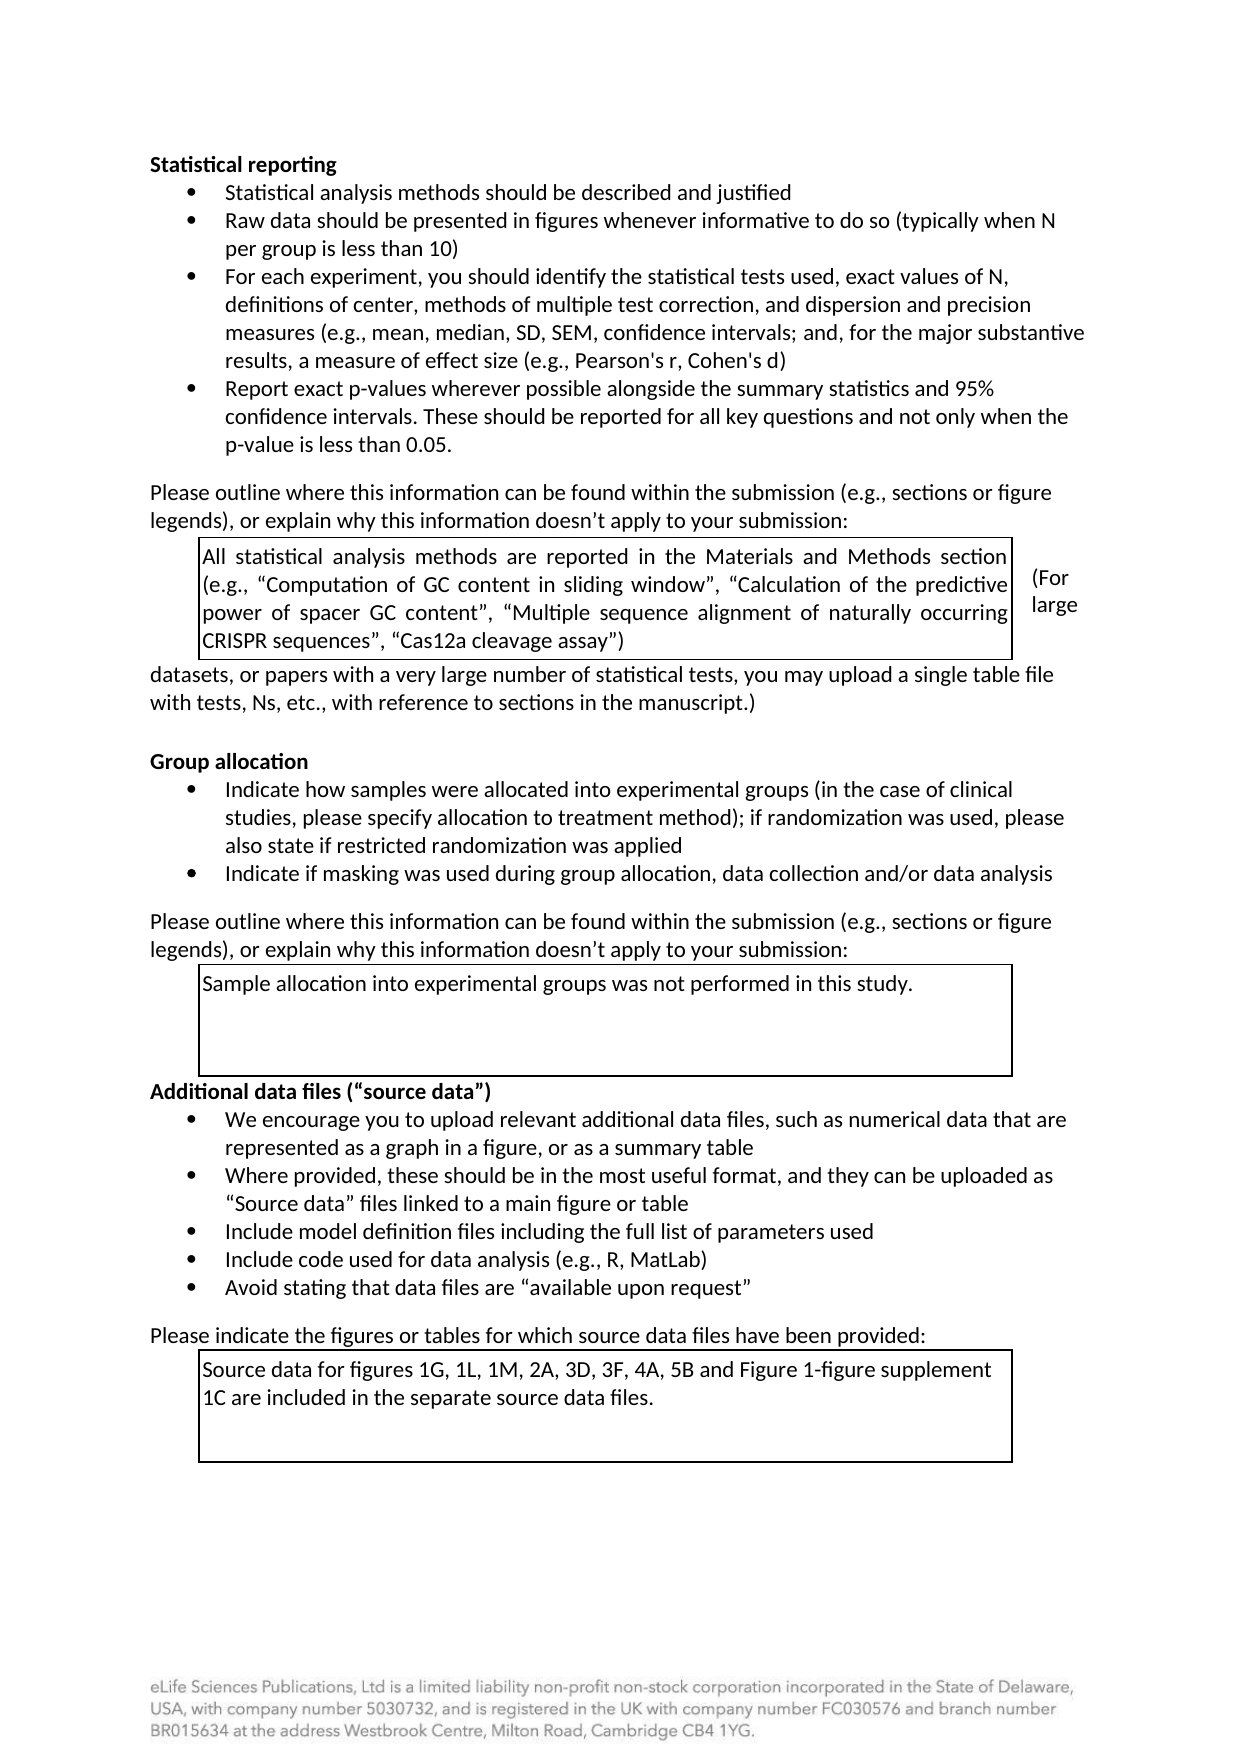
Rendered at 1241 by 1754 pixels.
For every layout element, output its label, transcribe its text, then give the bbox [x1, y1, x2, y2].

list Include code used for data analysis (e.g., R, MatLab) [187, 1245, 1090, 1273]
text All statistical analysis methods are reported in the Materials and Methods section (e.g., “Computation of GC content in sliding window”, “Calculation of the predictive power of spacer GC content”, “Multiple sequence alignment of naturally occurring CRISPR sequences”, “Cas12a cleavage assay”) [200, 540, 1011, 657]
list We encourage you to upload relevant additional data files, such as numerical data that are represented as a graph in a figure, or as a summary table [187, 1105, 1090, 1161]
picture [0, 1635, 1241, 1754]
list Raw data should be presented in figures whenever informative to do so (typically when N per group is less than 10) [187, 206, 1090, 262]
text Statistical reporting [150, 150, 1090, 178]
text Please outline where this information can be found within the submission (e.g., sections or figure legends), or explain why this information doesn’t apply to your submission: [150, 907, 1090, 963]
text Please indicate the figures or tables for which source data files have been provided: [150, 1321, 1090, 1349]
text Please outline where this information can be found within the submission (e.g., sections or figure legends), or explain why this information doesn’t apply to your submission: [150, 478, 1090, 534]
text (For large datasets, or papers with a very large number of statistical tests, you may upload a single table file with tests, Ns, etc., with reference to sections in the manuscript.) [150, 563, 1090, 716]
list Statistical analysis methods should be described and justified [187, 178, 1090, 206]
text Additional data files (“source data”) [150, 994, 1090, 1105]
list Where provided, these should be in the most useful format, and they can be uploaded as “Source data” files linked to a main figure or table [187, 1161, 1090, 1217]
text Group allocation [150, 747, 1090, 775]
list Avoid stating that data files are “available upon request” [187, 1273, 1090, 1301]
list Report exact p-values wherever possible alongside the summary statistics and 95% confidence intervals. These should be reported for all key questions and not only when the p-value is less than 0.05. [187, 374, 1090, 458]
text Sample allocation into experimental groups was not performed in this study. [200, 967, 1011, 999]
list Include model definition files including the full list of parameters used [187, 1217, 1090, 1245]
text Source data for figures 1G, 1L, 1M, 2A, 3D, 3F, 4A, 5B and Figure 1-figure supplement 1C are included in the separate source data files. [200, 1353, 1011, 1413]
list Indicate how samples were allocated into experimental groups (in the case of clinical studies, please specify allocation to treatment method); if randomization was used, please also state if restricted randomization was applied [187, 775, 1090, 859]
list For each experiment, you should identify the statistical tests used, exact values of N, definitions of center, methods of multiple test correction, and dispersion and precision measures (e.g., mean, median, SD, SEM, confidence intervals; and, for the major substantive results, a measure of effect size (e.g., Pearson's r, Cohen's d) [187, 262, 1090, 374]
list Indicate if masking was used during group allocation, data collection and/or data analysis [187, 859, 1090, 887]
